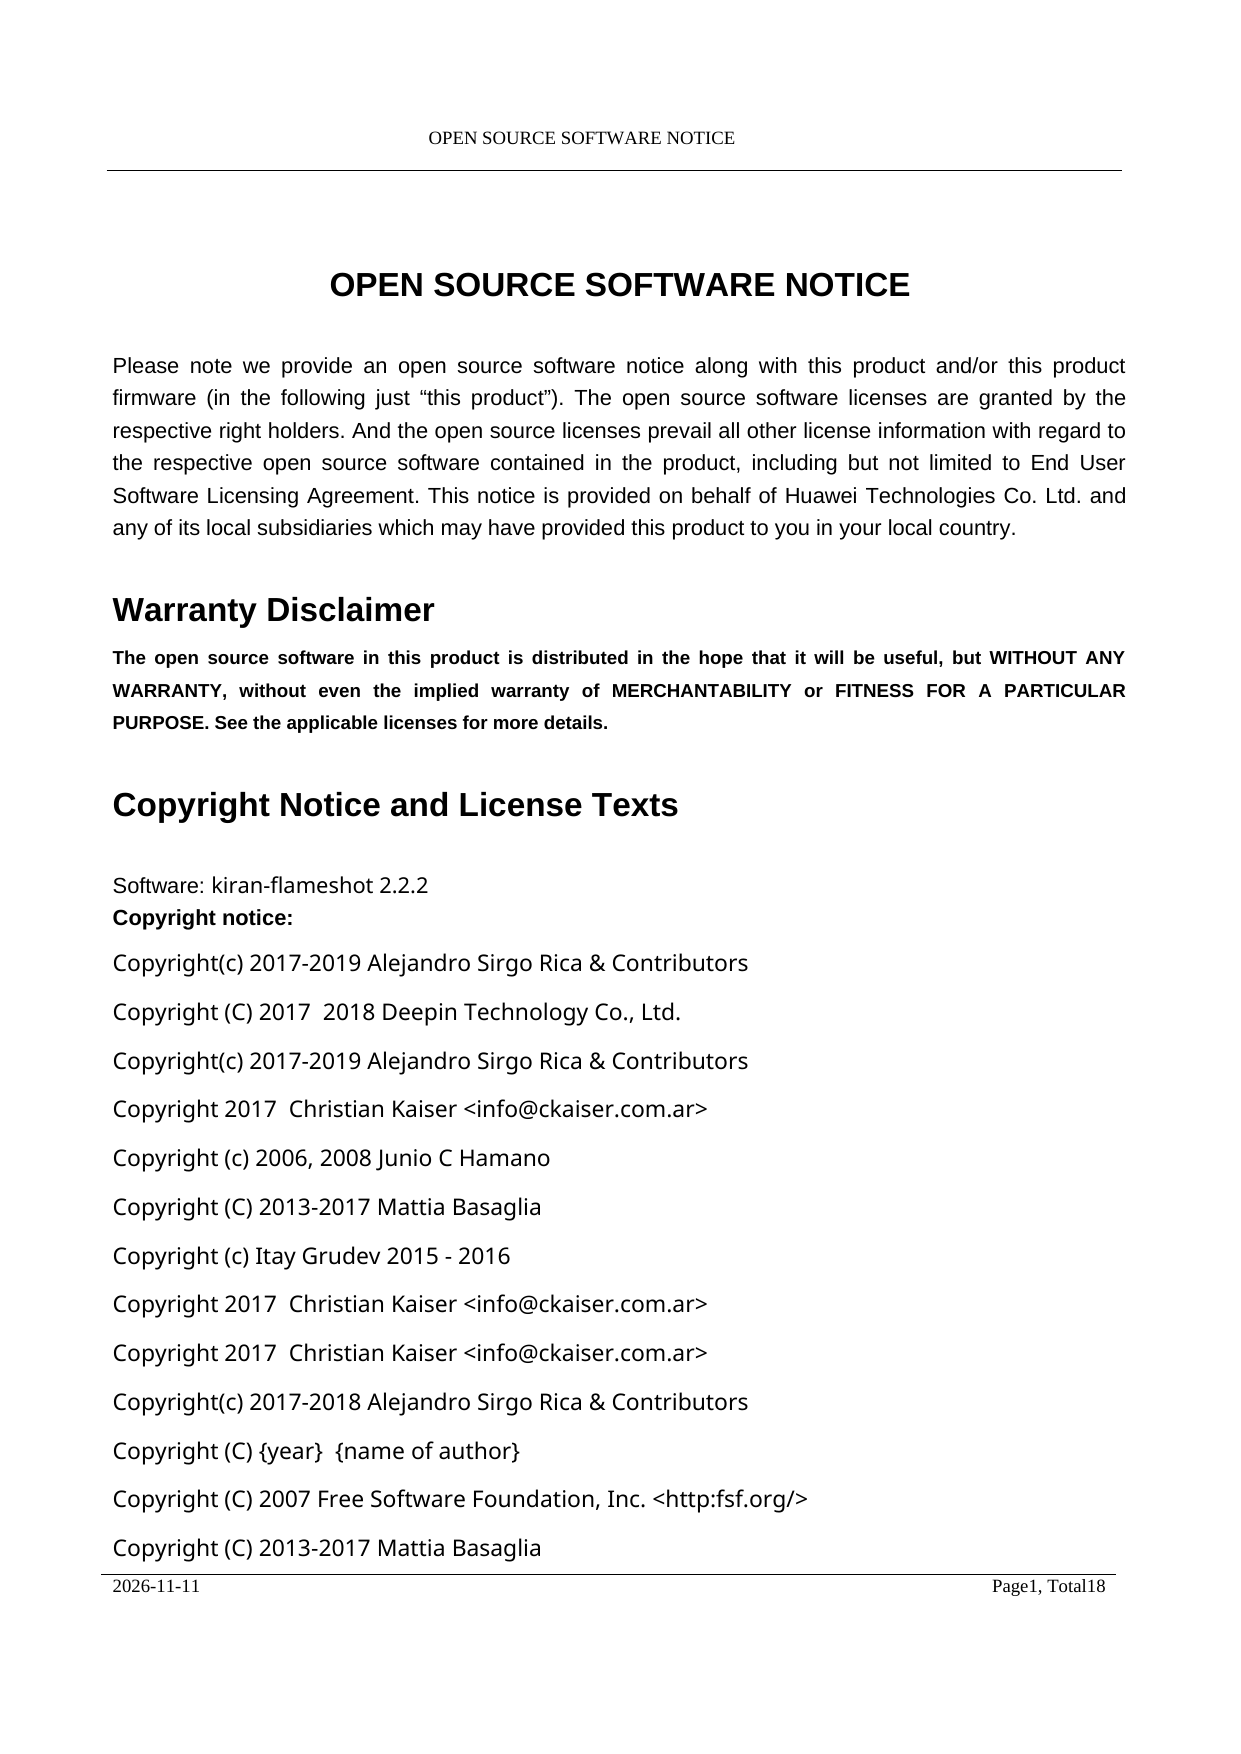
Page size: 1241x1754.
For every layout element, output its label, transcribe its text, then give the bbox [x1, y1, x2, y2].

text Warranty Disclaimer [112, 576, 1128, 641]
text Software: kiran-flameshot 2.2.2 [112, 869, 1128, 901]
text Copyright Notice and License Texts [112, 771, 1128, 836]
text Copyright notice: [112, 901, 1128, 934]
text The open source software in this product is distributed in the hope that it will be useful, but WITHOUT ANY WARRANTY, without even the implied warranty of MERCHANTABILITY or FITNESS FOR A PARTICULAR PURPOSE. See the applicable licenses for more details. [112, 641, 1128, 739]
text OPEN SOURCE SOFTWARE NOTICE [112, 251, 1128, 316]
text Please note we provide an open source software notice along with this product and/or this product firmware (in the following just “this product”). The open source software licenses are granted by the respective right holders. And the open source licenses prevail all other license information with regard to the respective open source software contained in the product, including but not limited to End User Software Licensing Agreement. This notice is provided on behalf of Huawei Technologies Co. Ltd. and any of its local subsidiaries which may have provided this product to you in your local country. [112, 349, 1128, 544]
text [112, 947, 1128, 1564]
